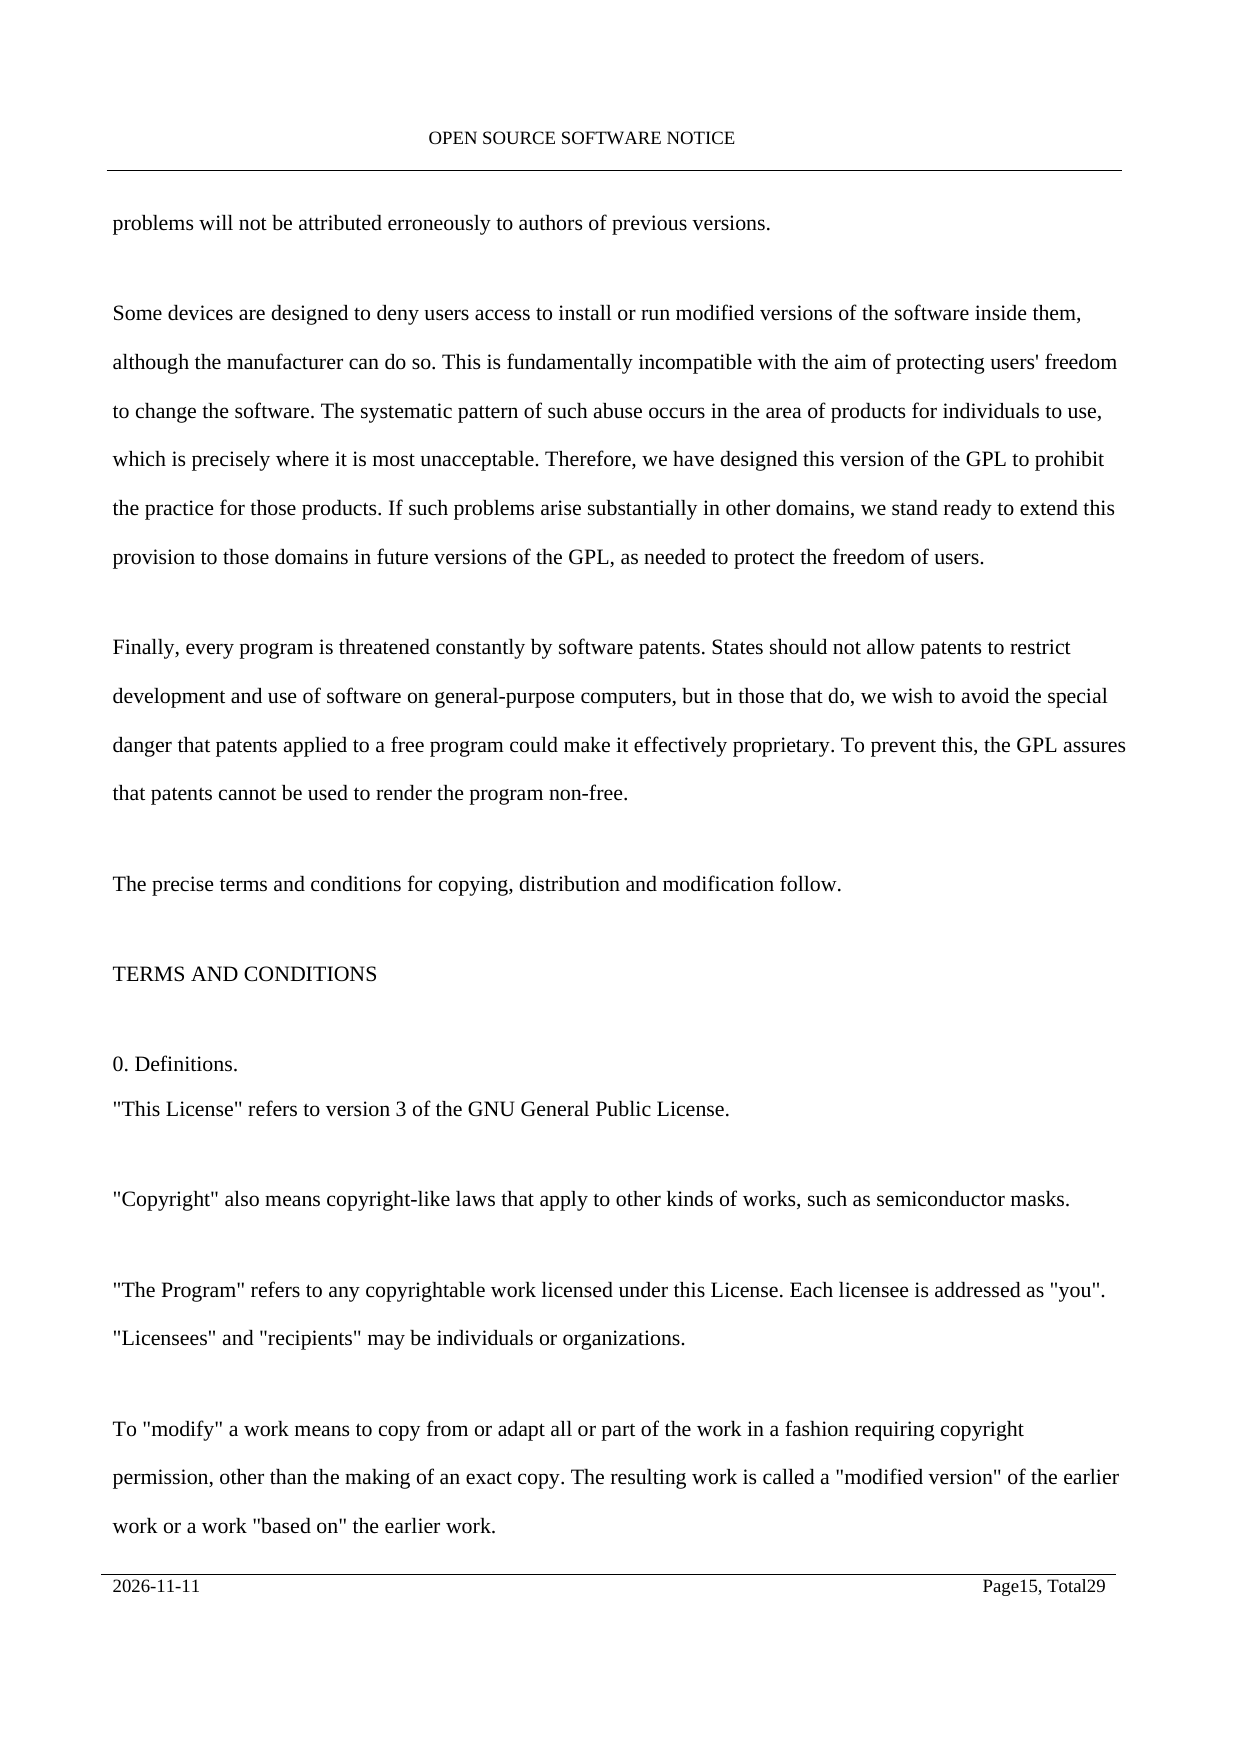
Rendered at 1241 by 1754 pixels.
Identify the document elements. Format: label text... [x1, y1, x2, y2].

text Some devices are designed to deny users access to install or run modified versions of the software inside them, although the manufacturer can do so. This is fundamentally incompatible with the aim of protecting users' freedom to change the software. The systematic pattern of such abuse occurs in the area of products for individuals to use, which is precisely where it is most unacceptable. Therefore, we have designed this version of the GPL to prohibit the practice for those products. If such problems arise substantially in other domains, we stand ready to extend this provision to those domains in future versions of the GPL, as needed to protect the freedom of users. [112, 297, 1128, 573]
text The precise terms and conditions for copying, distribution and modification follow. [112, 867, 1128, 899]
text Finally, every program is threatened constantly by software patents. States should not allow patents to restrict development and use of software on general-purpose computers, but in those that do, we wish to avoid the special danger that patents applied to a free program could make it effectively proprietary. To prevent this, the GPL assures that patents cannot be used to render the program non-free. [112, 631, 1128, 809]
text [112, 206, 1128, 239]
text "This License" refers to version 3 of the GNU General Public License. [112, 1092, 1128, 1125]
text "The Program" refers to any copyrightable work licensed under this License. Each licensee is addressed as "you". "Licensees" and "recipients" may be individuals or organizations. [112, 1273, 1128, 1354]
text "Copyright" also means copyright-like laws that apply to other kinds of works, such as semiconductor masks. [112, 1183, 1128, 1215]
text TERMS AND CONDITIONS [112, 957, 1128, 990]
text To "modify" a work means to copy from or adapt all or part of the work in a fashion requiring copyright permission, other than the making of an exact copy. The resulting work is called a "modified version" of the earlier work or a work "based on" the earlier work. [112, 1412, 1128, 1542]
text 0. Definitions. [112, 1047, 1128, 1080]
